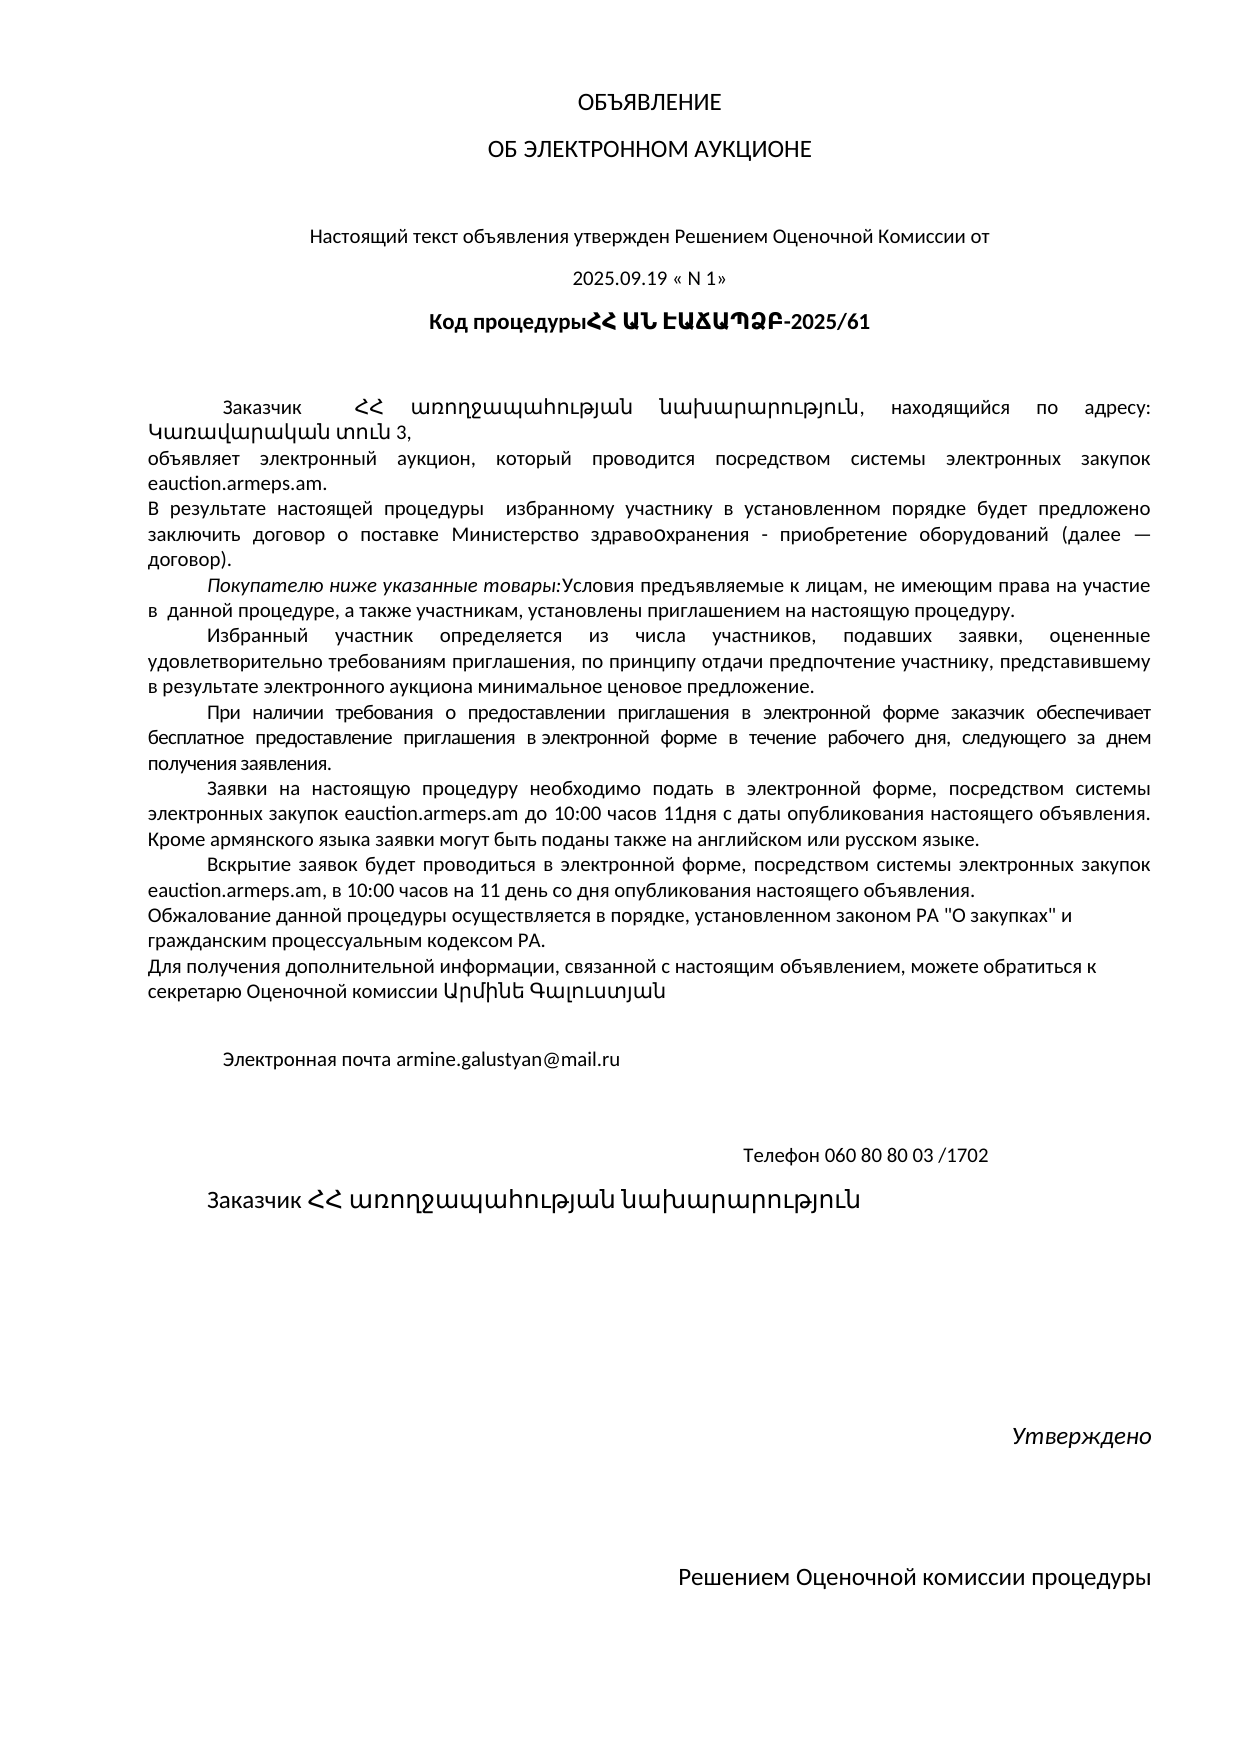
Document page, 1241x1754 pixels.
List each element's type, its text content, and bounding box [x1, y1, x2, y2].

text 2025.09.19 « N 1» [148, 265, 1152, 290]
text объявляет электронный аукцион, который проводится посредством системы электронных закупок eauction.armeps.am. [148, 445, 1152, 496]
text Электронная почта armine.galustyan@mail.ru [148, 1046, 1152, 1071]
text Код процедурыՀՀ ԱՆ ԷԱՃԱՊՁԲ-2025/61 [148, 307, 1152, 335]
text Телефон 060 80 80 03 /1702 [325, 1088, 1152, 1167]
text Для получения дополнительной информации, связанной с настоящим объявлением, можете обратиться к секретарю Оценочной комиссии Արմինե Գալուստյան [148, 953, 1152, 1004]
text Избранный участник определяется из числа участников, подавших заявки, оцененные удовлетворительно требованиям приглашения, по принципу отдачи предпочтение участнику, представившему в результате электронного аукциона минимальное ценовое предложение. [148, 623, 1152, 699]
text ОБ ЭЛЕКТРОННОМ АУКЦИОНЕ [148, 134, 1152, 164]
text Заявки на настоящую процедуру необходимо подать в электронной форме, посредством системы электронных закупок eauction.armeps.am до 10:00 часов 11дня с даты опубликования настоящего объявления. Кроме армянского языка заявки могут быть поданы также на английском или русском языке. [148, 775, 1152, 851]
text ОБЪЯВЛЕНИЕ [148, 86, 1152, 117]
text При наличии требования о предоставлении приглашения в электронной форме заказчик обеспечивает бесплатное предоставление приглашения в электронной форме в течение рабочего дня, следующего за днем получения заявления. [148, 699, 1152, 775]
text Заказчик ՀՀ առողջապահության նախարարություն [148, 1184, 1152, 1214]
text Вскрытие заявок будет проводиться в электронной форме, посредством системы электронных закупок eauction.armeps.am, в 10:00 часов на 11 день со дня опубликования настоящего объявления. [148, 851, 1152, 902]
text Решением Оценочной комиссии процедуры [148, 1561, 1152, 1592]
text Покупателю ниже указанные товары:Условия предъявляемые к лицам, не имеющим права на участие в данной процедуре, а также участникам, установлены приглашением на настоящую процедуру. [148, 572, 1152, 623]
text Утверждено [148, 1420, 1152, 1450]
text Настоящий текст объявления утвержден Решением Оценочной Комиссии от [148, 223, 1152, 248]
text В результате настоящей процедуры избранному участнику в установленном порядке будет предложено заключить договор о поставке Министерство здравоօхранения - приобретение оборудований (далее — договор). [148, 496, 1152, 572]
text Заказчик ՀՀ առողջապահության նախարարություն, находящийся по адресу: Կառավարական տուն 3, [148, 394, 1152, 445]
text Обжалование данной процедуры осуществляется в порядке, установленном законом РА "О закупках" и гражданским процессуальным кодексом РА. [148, 902, 1152, 953]
